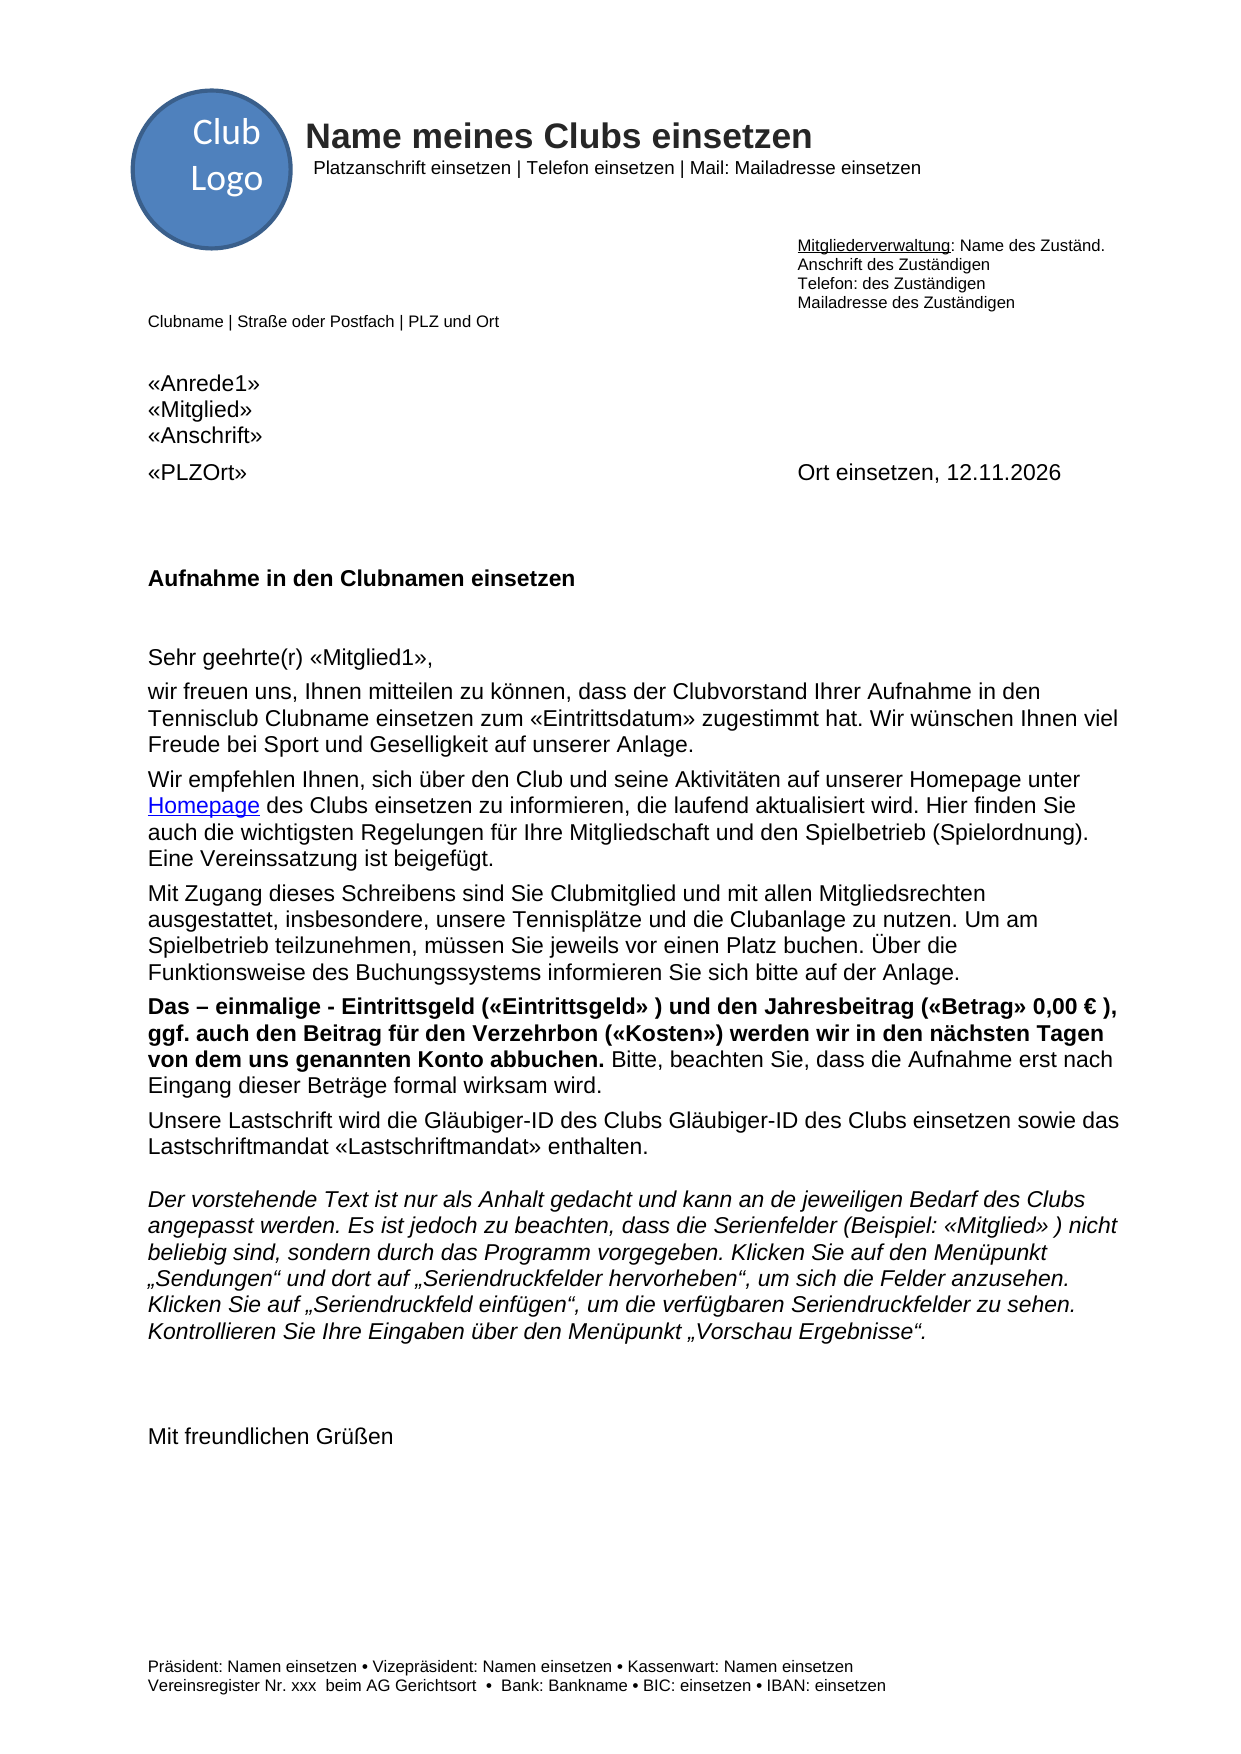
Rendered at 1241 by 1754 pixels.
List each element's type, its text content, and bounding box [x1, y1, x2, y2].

text Das – einmalige - Eintrittsgeld («Eintrittsgeld» ) und den Jahresbeitrag («Betrag» 0,00 € ), ggf. auch den Beitrag für den Verzehrbon («Kosten») werden wir in den nächsten Tagen von dem uns genannten Konto abbuchen. Bitte, beachten Sie, dass die Aufnahme erst nach Eingang dieser Beträge formal wirksam wird. [148, 993, 1122, 1099]
text «Anschrift» [148, 422, 1122, 449]
text wir freuen uns, Ihnen mitteilen zu können, dass der Clubvorstand Ihrer Aufnahme in den Tennisclub Clubname einsetzen zum «Eintrittsdatum» zugestimmt hat. Wir wünschen Ihnen viel Freude bei Sport und Geselligkeit auf unserer Anlage. [148, 678, 1122, 757]
text Mitgliederverwaltung: Name des Zuständ. [148, 236, 1122, 255]
text Mit Zugang dieses Schreibens sind Sie Clubmitglied und mit allen Mitgliedsrechten ausgestattet, insbesondere, unsere Tennisplätze und die Clubanlage zu nutzen. Um am Spielbetrieb teilzunehmen, müssen Sie jeweils vor einen Platz buchen. Über die Funktionsweise des Buchungssystems informieren Sie sich bitte auf der Anlage. [148, 879, 1122, 985]
text Telefon: des Zuständigen [148, 274, 1122, 293]
text Mit freundlichen Grüßen [148, 1423, 1122, 1449]
text Anschrift des Zuständigen [148, 255, 1122, 274]
text Mailadresse des Zuständigen [148, 293, 1122, 312]
text Kontrollieren Sie Ihre Eingaben über den Menüpunkt „Vorschau Ergebnisse“. [148, 1318, 1122, 1344]
text Sehr geehrte(r) «Mitglied1», [148, 644, 1122, 670]
text Der vorstehende Text ist nur als Anhalt gedacht und kann an de jeweiligen Bedarf des Clubs angepasst werden. Es ist jedoch zu beachten, dass die Serienfelder (Beispiel: «Mitglied» ) nicht beliebig sind, sondern durch das Programm vorgegeben. Klicken Sie auf den Menüpunkt „Sendungen“ und dort auf „Seriendruckfelder hervorheben“, um sich die Felder anzusehen. Klicken Sie auf „Seriendruckfeld einfügen“, um die verfügbaren Seriendruckfelder zu sehen. [148, 1186, 1122, 1318]
text Wir empfehlen Ihnen, sich über den Club und seine Aktivitäten auf unserer Homepage unter Homepage des Clubs einsetzen zu informieren, die laufend aktualisiert wird. Hier finden Sie auch die wichtigsten Regelungen für Ihre Mitgliedschaft und den Spielbetrieb (Spielordnung). Eine Vereinssatzung ist beigefügt. [148, 766, 1122, 871]
text Unsere Lastschrift wird die Gläubiger-ID des Clubs Gläubiger-ID des Clubs einsetzen sowie das Lastschriftmandat «Lastschriftmandat» enthalten. [148, 1107, 1122, 1160]
text «Mitglied» [148, 396, 1122, 422]
text «PLZOrt» Ort einsetzen, 31.08.2018 [148, 459, 1122, 486]
text Clubname | Straße oder Postfach | PLZ und Ort [148, 312, 1122, 331]
text «Anrede1» [148, 370, 1122, 396]
text Aufnahme in den Clubnamen einsetzen [148, 564, 1122, 591]
